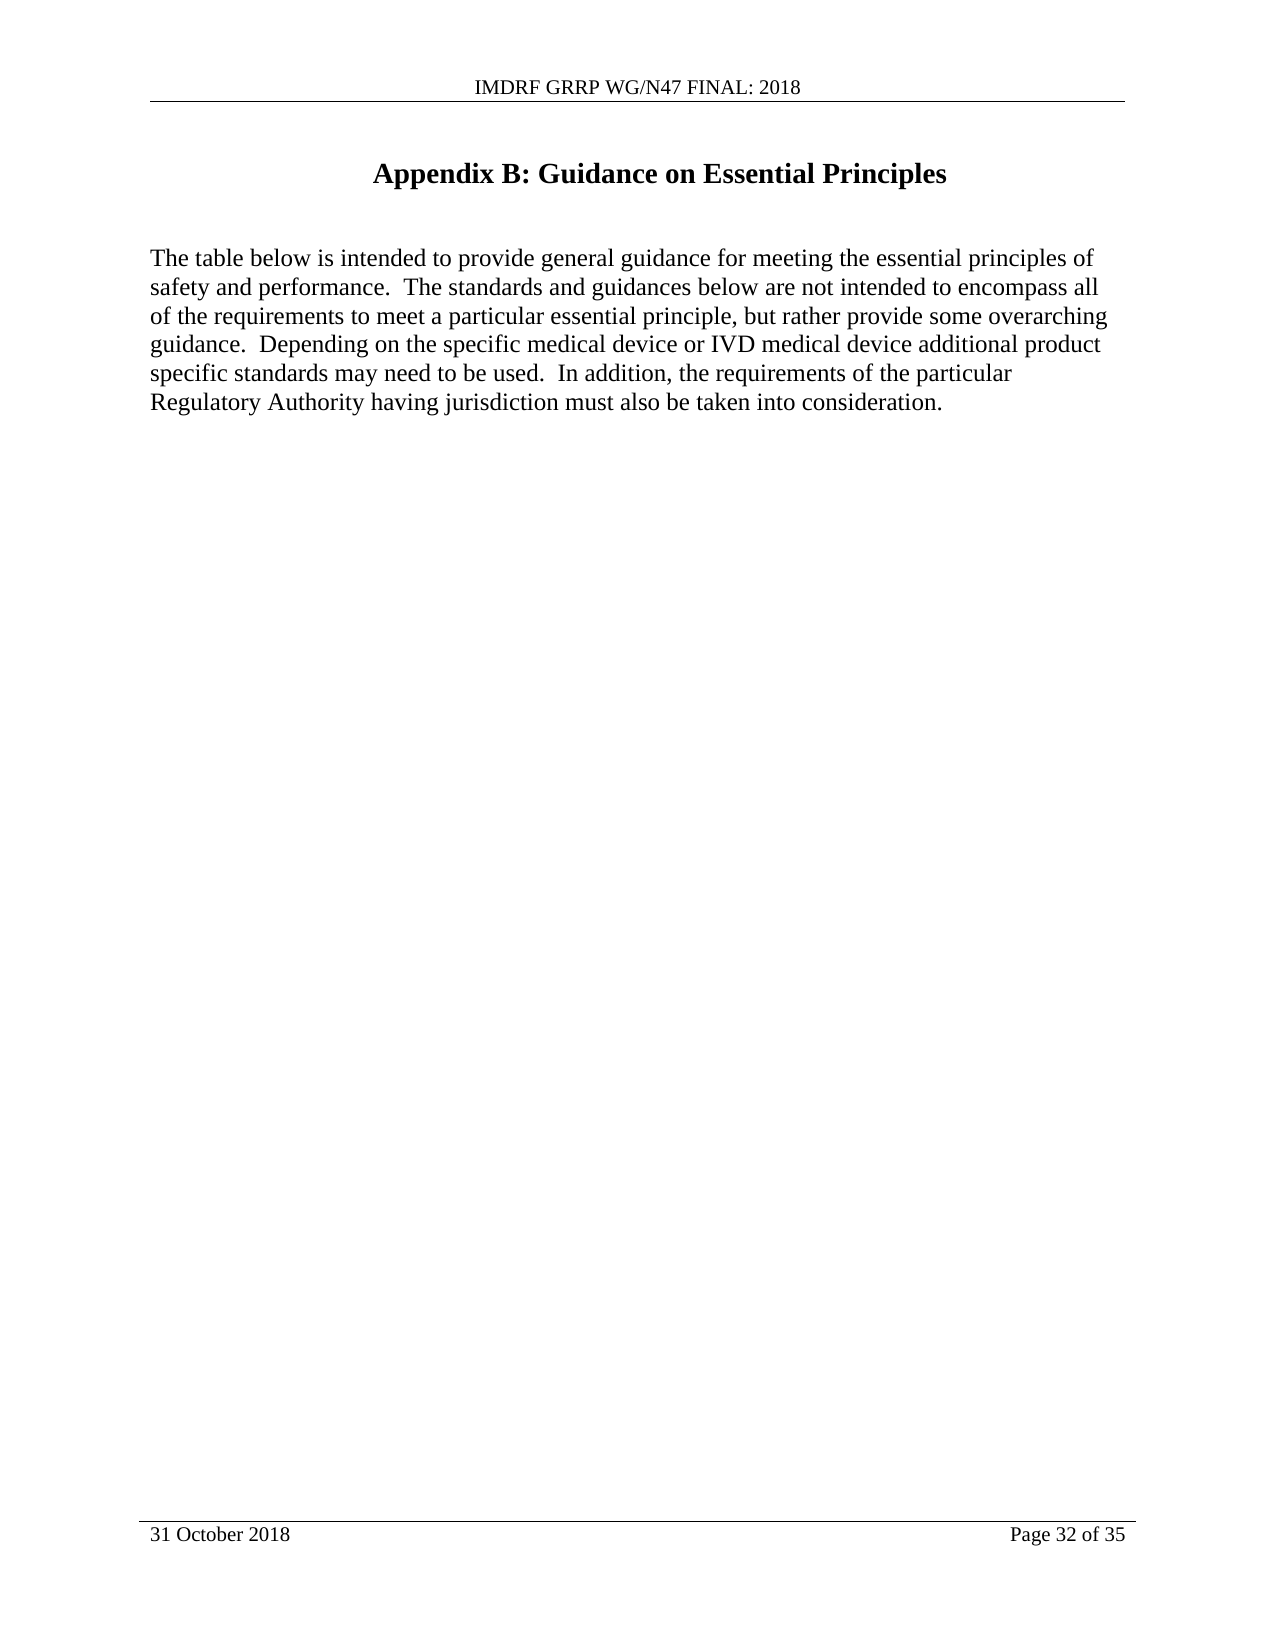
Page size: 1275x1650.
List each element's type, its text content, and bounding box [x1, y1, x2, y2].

subtitle Appendix B: Guidance on Essential Principles [195, 156, 1125, 189]
text The table below is intended to provide general guidance for meeting the essential principles of safety and performance. The standards and guidances below are not intended to encompass all of the requirements to meet a particular essential principle, but rather provide some overarching guidance. Depending on the specific medical device or IVD medical device additional product specific standards may need to be used. In addition, the requirements of the particular Regulatory Authority having jurisdiction must also be taken into consideration. [150, 243, 1125, 416]
